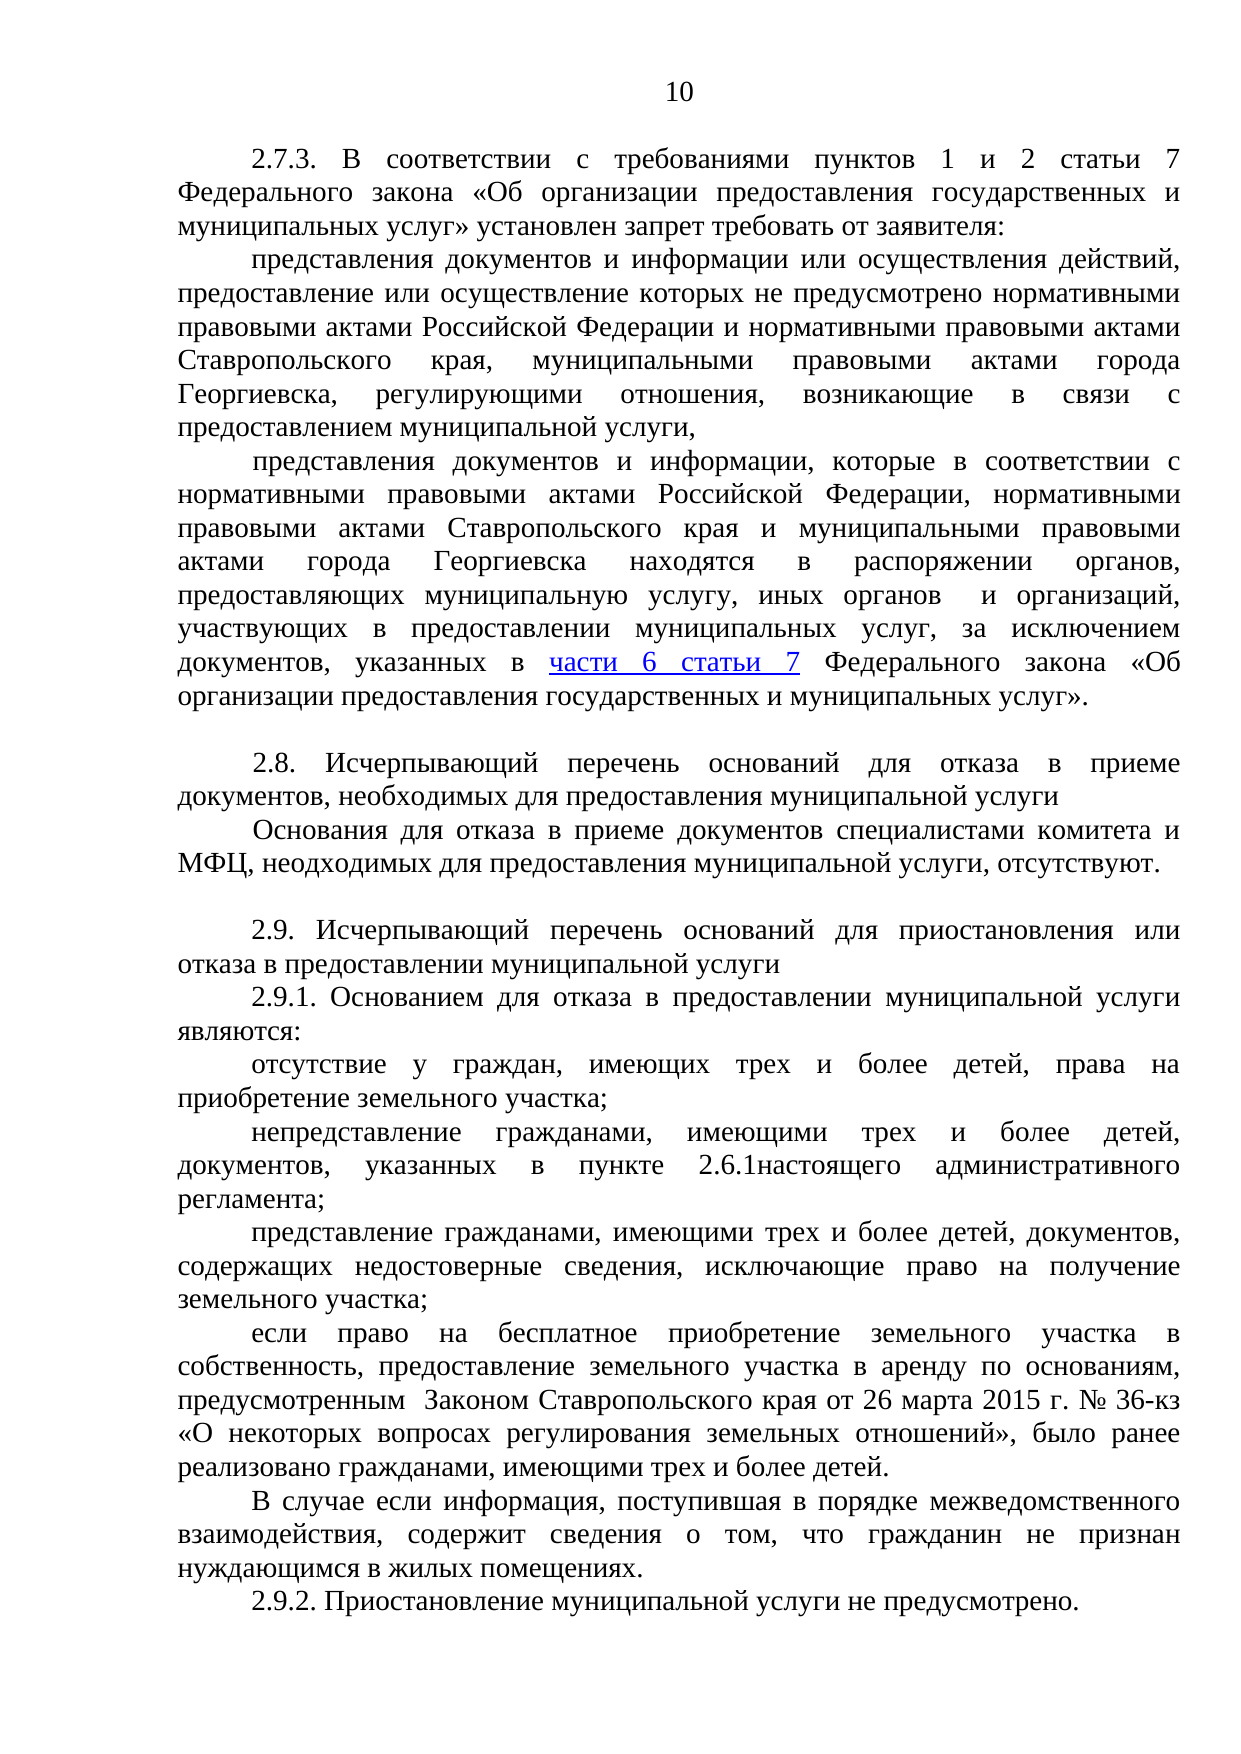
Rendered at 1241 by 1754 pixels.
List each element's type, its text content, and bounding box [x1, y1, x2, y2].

text непредставление гражданами, имеющими трех и более детей, документов, указанных в пункте 2.6.1настоящего административного регламента; [177, 1114, 1181, 1214]
text представления документов и информации, которые в соответствии с нормативными правовыми актами Российской Федерации, нормативными правовыми актами Ставропольского края и муниципальными правовыми актами города Георгиевска находятся в распоряжении органов, предоставляющих муниципальную услугу, иных органов и организаций, участвующих в предоставлении муниципальных услуг, за исключением документов, указанных в части 6 статьи 7 Федерального закона «Об организации предоставления государственных и муниципальных услуг». [177, 443, 1181, 711]
text 2.7.3. В соответствии с требованиями пунктов 1 и 2 статьи 7 Федерального закона «Об организации предоставления государственных и муниципальных услуг» установлен запрет требовать от заявителя: [177, 141, 1181, 242]
text Основания для отказа в приеме документов специалистами комитета и МФЦ, неодходимых для предоставления муниципальной услуги, отсутствуют. [177, 812, 1181, 879]
text 2.8. Исчерпывающий перечень оснований для отказа в приеме документов, необходимых для предоставления муниципальной услуги [177, 745, 1181, 812]
text 2.9.2. Приостановление муниципальной услуги не предусмотрено. [177, 1583, 1181, 1617]
text 2.9. Исчерпывающий перечень оснований для приостановления или отказа в предоставлении муниципальной услуги [177, 912, 1181, 979]
text если право на бесплатное приобретение земельного участка в собственность, предоставление земельного участка в аренду по основаниям, предусмотренным Законом Ставропольского края от 26 марта 2015 г. № 36-кз «О некоторых вопросах регулирования земельных отношений», было ранее реализовано гражданами, имеющими трех и более детей. [177, 1315, 1181, 1483]
text В случае если информация, поступившая в порядке межведомственного взаимодействия, содержит сведения о том, что гражданин не признан нуждающимся в жилых помещениях. [177, 1483, 1181, 1583]
text представления документов и информации или осуществления действий, предоставление или осуществление которых не предусмотрено нормативными правовыми актами Российской Федерации и нормативными правовыми актами Ставропольского края, муниципальными правовыми актами города Георгиевска, регулирующими отношения, возникающие в связи с предоставлением муниципальной услуги, [177, 242, 1181, 443]
text 2.9.1. Основанием для отказа в предоставлении муниципальной услуги являются: [177, 979, 1181, 1047]
text представление гражданами, имеющими трех и более детей, документов, содержащих недостоверные сведения, исключающие право на получение земельного участка; [177, 1214, 1181, 1315]
text отсутствие у граждан, имеющих трех и более детей, права на приобретение земельного участка; [177, 1047, 1181, 1114]
